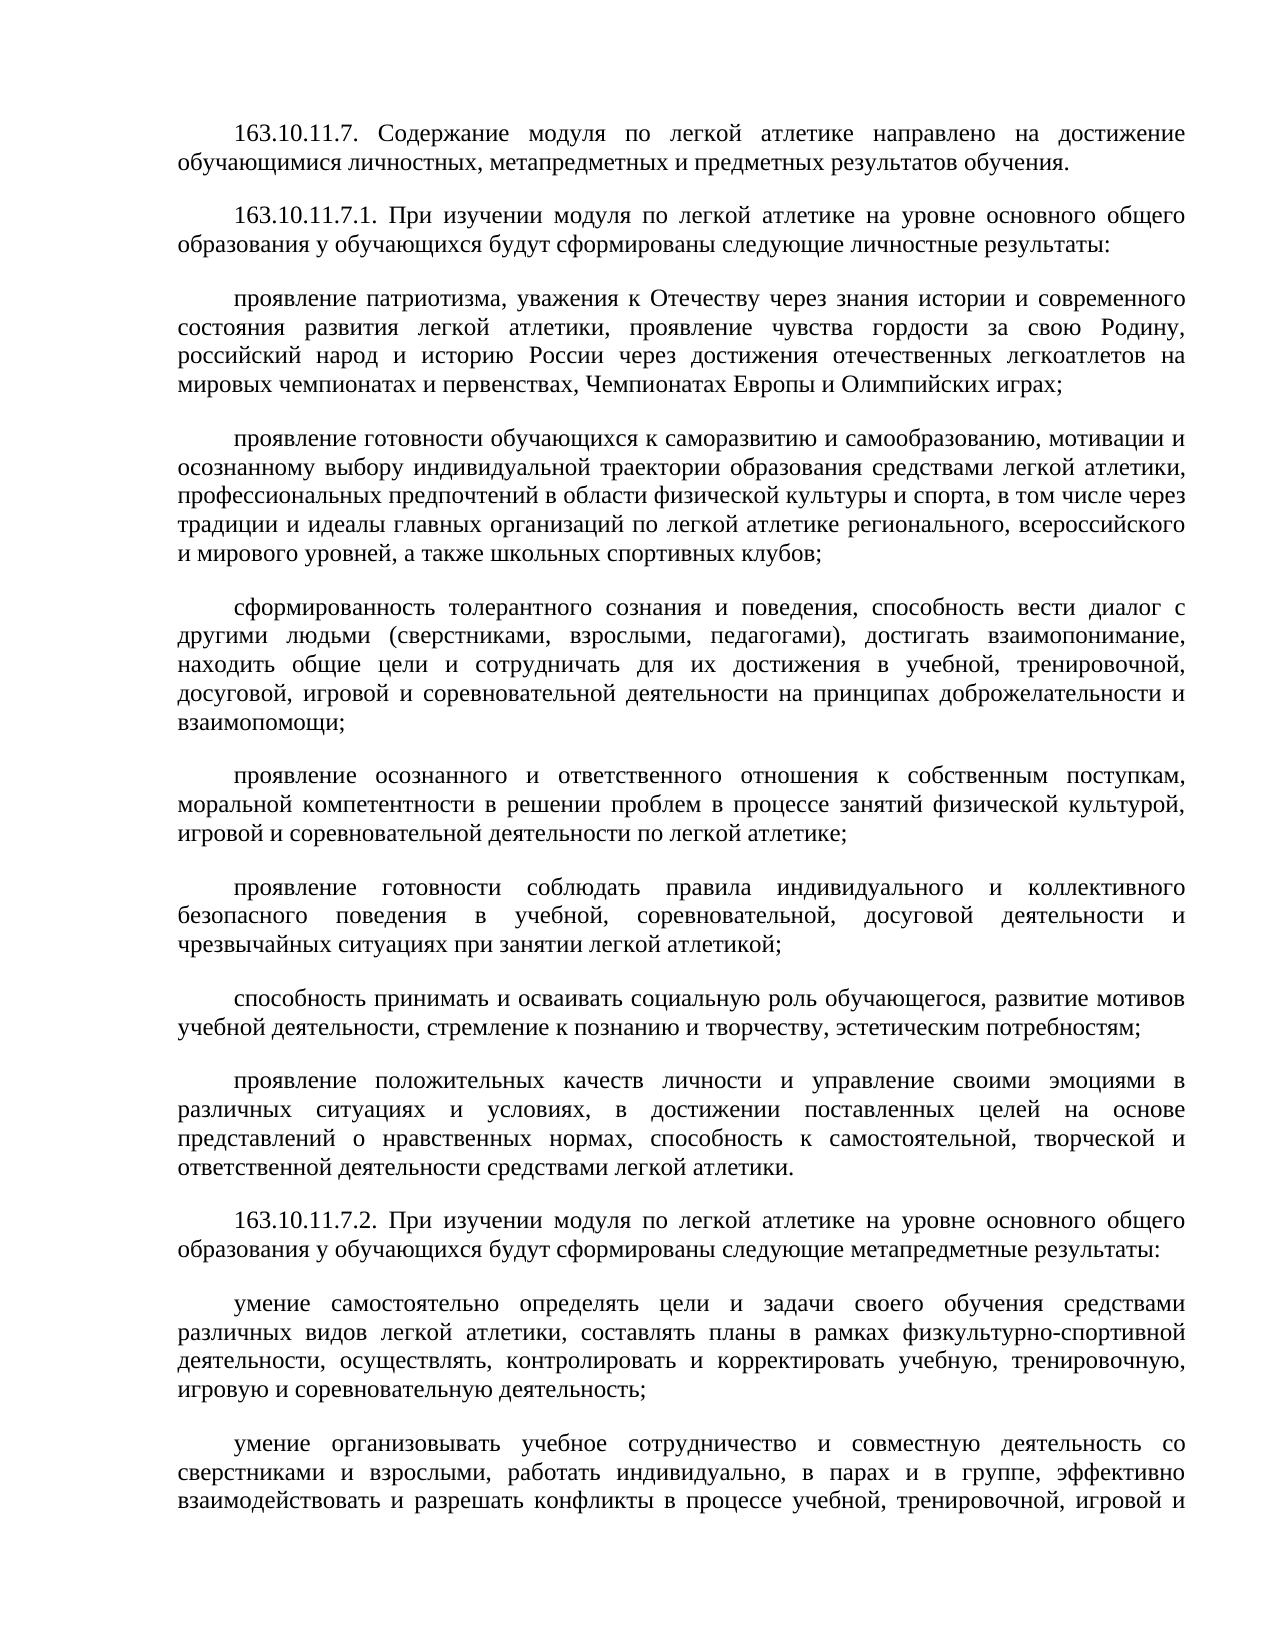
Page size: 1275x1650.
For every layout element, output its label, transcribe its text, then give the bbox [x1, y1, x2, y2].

text проявление положительных качеств личности и управление своими эмоциями в различных ситуациях и условиях, в достижении поставленных целей на основе представлений о нравственных нормах, способность к самостоятельной, творческой и ответственной деятельности средствами легкой атлетики. [177, 1066, 1186, 1181]
text проявление осознанного и ответственного отношения к собственным поступкам, моральной компетентности в решении проблем в процессе занятий физической культурой, игровой и соревновательной деятельности по легкой атлетике; [177, 761, 1186, 847]
text проявление готовности обучающихся к саморазвитию и самообразованию, мотивации и осознанному выбору индивидуальной траектории образования средствами легкой атлетики, профессиональных предпочтений в области физической культуры и спорта, в том числе через традиции и идеалы главных организаций по легкой атлетике регионального, всероссийского и мирового уровней, а также школьных спортивных клубов; [177, 423, 1186, 567]
text 163.10.11.7.2. При изучении модуля по легкой атлетике на уровне основного общего образования у обучающихся будут сформированы следующие метапредметные результаты: [177, 1206, 1186, 1263]
text проявление готовности соблюдать правила индивидуального и коллективного безопасного поведения в учебной, соревновательной, досуговой деятельности и чрезвычайных ситуациях при занятии легкой атлетикой; [177, 872, 1186, 958]
text способность принимать и осваивать социальную роль обучающегося, развитие мотивов учебной деятельности, стремление к познанию и творчеству, эстетическим потребностям; [177, 983, 1186, 1041]
text умение самостоятельно определять цели и задачи своего обучения средствами различных видов легкой атлетики, составлять планы в рамках физкультурно-спортивной деятельности, осуществлять, контролировать и корректировать учебную, тренировочную, игровую и соревновательную деятельность; [177, 1288, 1186, 1403]
text 163.10.11.7.1. При изучении модуля по легкой атлетике на уровне основного общего образования у обучающихся будут сформированы следующие личностные результаты: [177, 201, 1186, 258]
text сформированность толерантного сознания и поведения, способность вести диалог с другими людьми (сверстниками, взрослыми, педагогами), достигать взаимопонимание, находить общие цели и сотрудничать для их достижения в учебной, тренировочной, досуговой, игровой и соревновательной деятельности на принципах доброжелательности и взаимопомощи; [177, 592, 1186, 736]
text проявление патриотизма, уважения к Отечеству через знания истории и современного состояния развития легкой атлетики, проявление чувства гордости за свою Родину, российский народ и историю России через достижения отечественных легкоатлетов на мировых чемпионатах и первенствах, Чемпионатах Европы и Олимпийских играх; [177, 283, 1186, 398]
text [177, 1428, 1186, 1514]
text 163.10.11.7. Содержание модуля по легкой атлетике направлено на достижение обучающимися личностных, метапредметных и предметных результатов обучения. [177, 118, 1186, 176]
